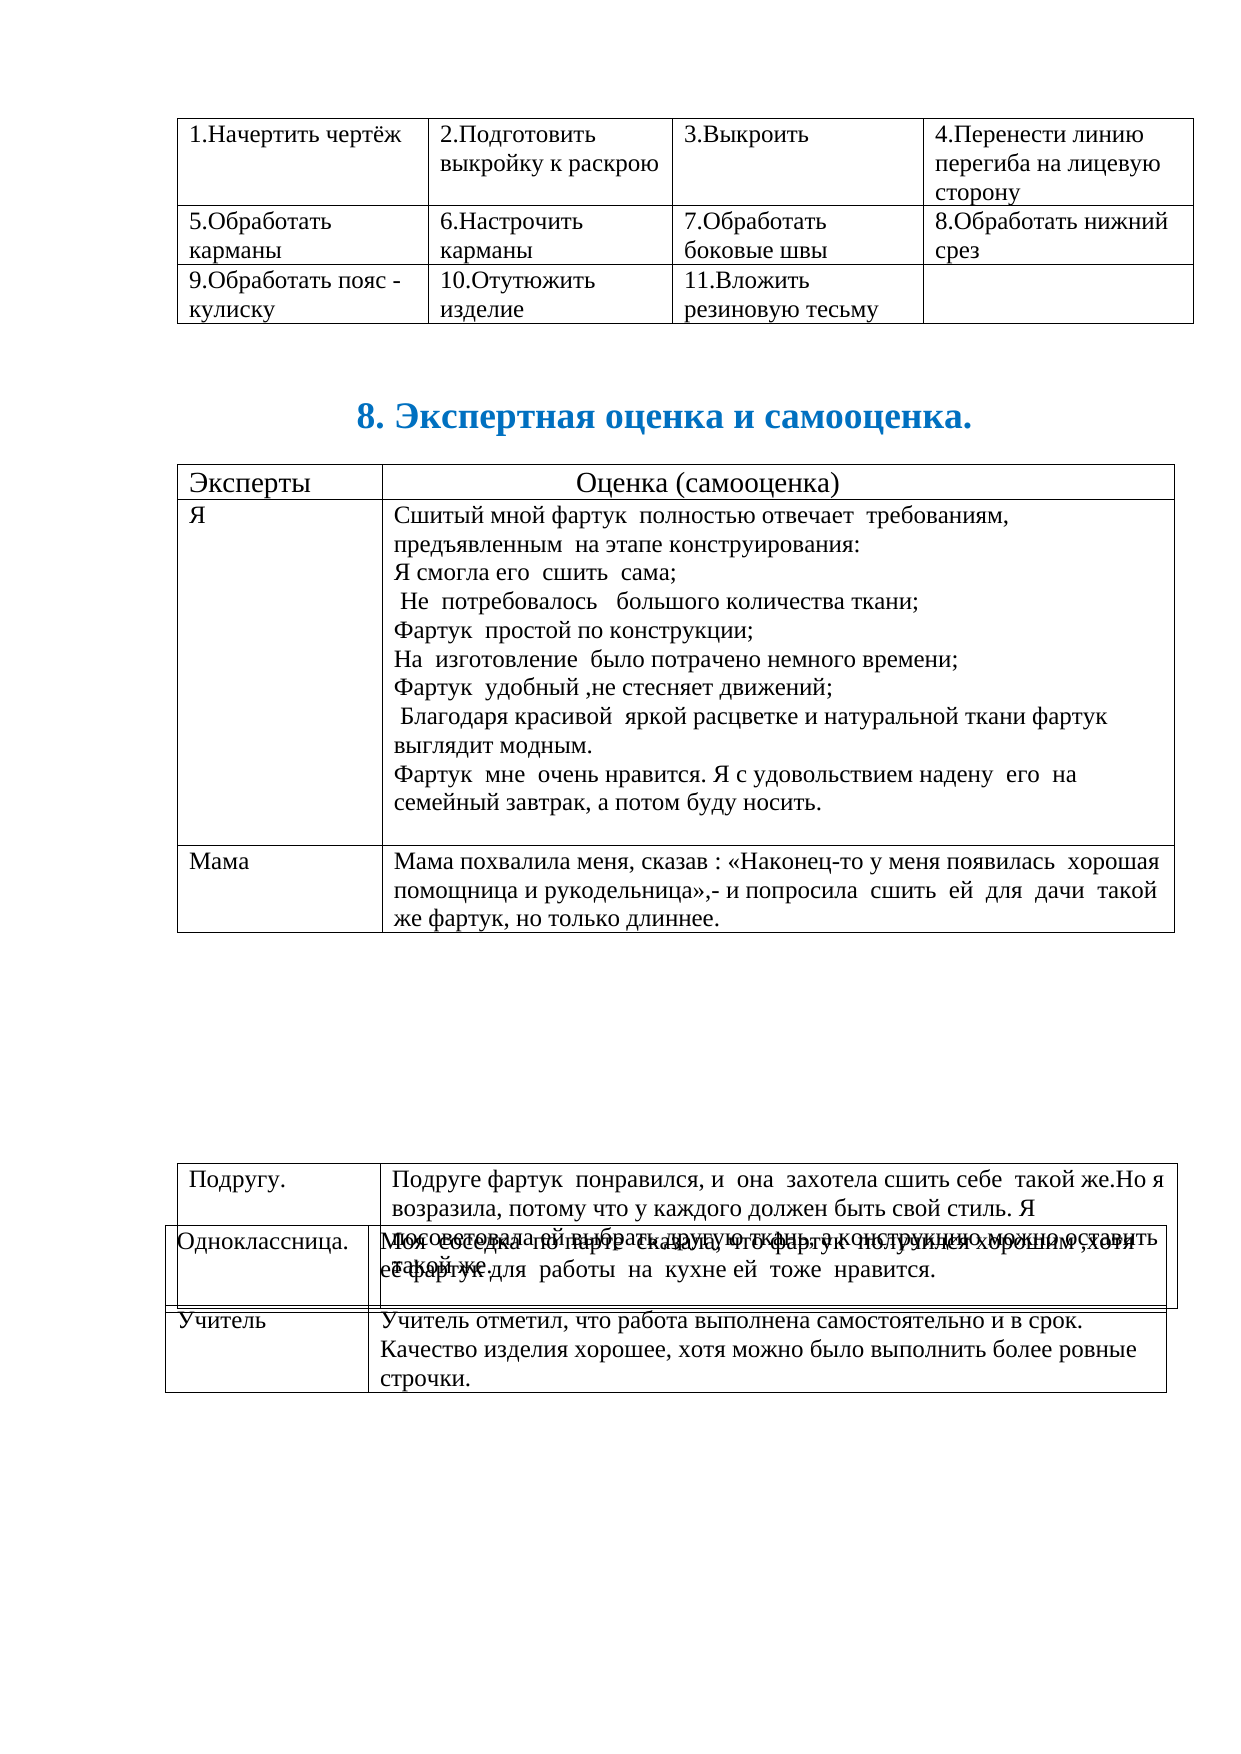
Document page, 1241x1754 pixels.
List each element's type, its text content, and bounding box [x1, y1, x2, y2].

table_header Подругу. [178, 1164, 380, 1225]
table_cell 5.Обработать карманы [178, 206, 428, 264]
table_cell Сшитый мной фартук полностью отвечает требованиям, предъявленным на этапе конструирования: Я смогла его сшить сама; Не потребовалось большого количества ткани; Фартук простой по конструкции; На изготовление было потрачено немного времени; Фартук удобный ,не стесняет движений; Благодаря красивой яркой расцветке и натуральной ткани фартук выглядит модным. Фартук мне очень нравится. Я с удовольствием надену его на семейный завтрак, а потом буду носить. [383, 500, 1174, 845]
text 8. Экспертная оценка и самооценка. [177, 394, 1152, 437]
table_header Оценка (самооценка) [383, 465, 1174, 499]
table_cell Мама похвалила меня, сказав : «Наконец-то у меня появилась хорошая помощница и рукодельница»,- и попросила сшить ей для дачи такой же фартук, но только длиннее. [383, 846, 1174, 932]
table_header Учитель [166, 1306, 368, 1392]
table_header Учитель отметил, что работа выполнена самостоятельно и в срок. Качество изделия хорошее, хотя можно было выполнить более ровные строчки. [369, 1306, 1166, 1392]
table_header Эксперты [178, 465, 382, 499]
table_cell 9.Обработать пояс - кулиску [178, 265, 428, 322]
table_cell 6.Настрочить карманы [429, 206, 672, 264]
table_header Моя соседка по парте сказала, что фартук получился хорошим ,хотя её фартук для работы на кухне ей тоже нравится. [369, 1226, 1166, 1305]
table_header 3.Выкроить [673, 119, 923, 205]
table_cell 11.Вложить резиновую тесьму [673, 265, 923, 322]
table_cell 8.Обработать нижний срез [924, 206, 1193, 264]
table_header Подруге фартук понравился, и она захотела сшить себе такой же.Но я возразила, потому что у каждого должен быть свой стиль. Я посоветовала ей выбрать другую ткань, а конструкцию можно оставить такой же. [381, 1164, 1177, 1308]
table_header Одноклассница. [166, 1226, 368, 1305]
table_header 1.Начертить чертёж [178, 119, 428, 205]
table_cell 10.Отутюжить изделие [429, 265, 672, 322]
table_header 2.Подготовить выкройку к раскрою [429, 119, 672, 205]
table_cell Мама [178, 846, 382, 932]
table_cell 7.Обработать боковые швы [673, 206, 923, 264]
table_cell [924, 265, 1193, 322]
table_header 4.Перенести линию перегиба на лицевую сторону [924, 119, 1193, 205]
table_cell Я [178, 500, 382, 845]
